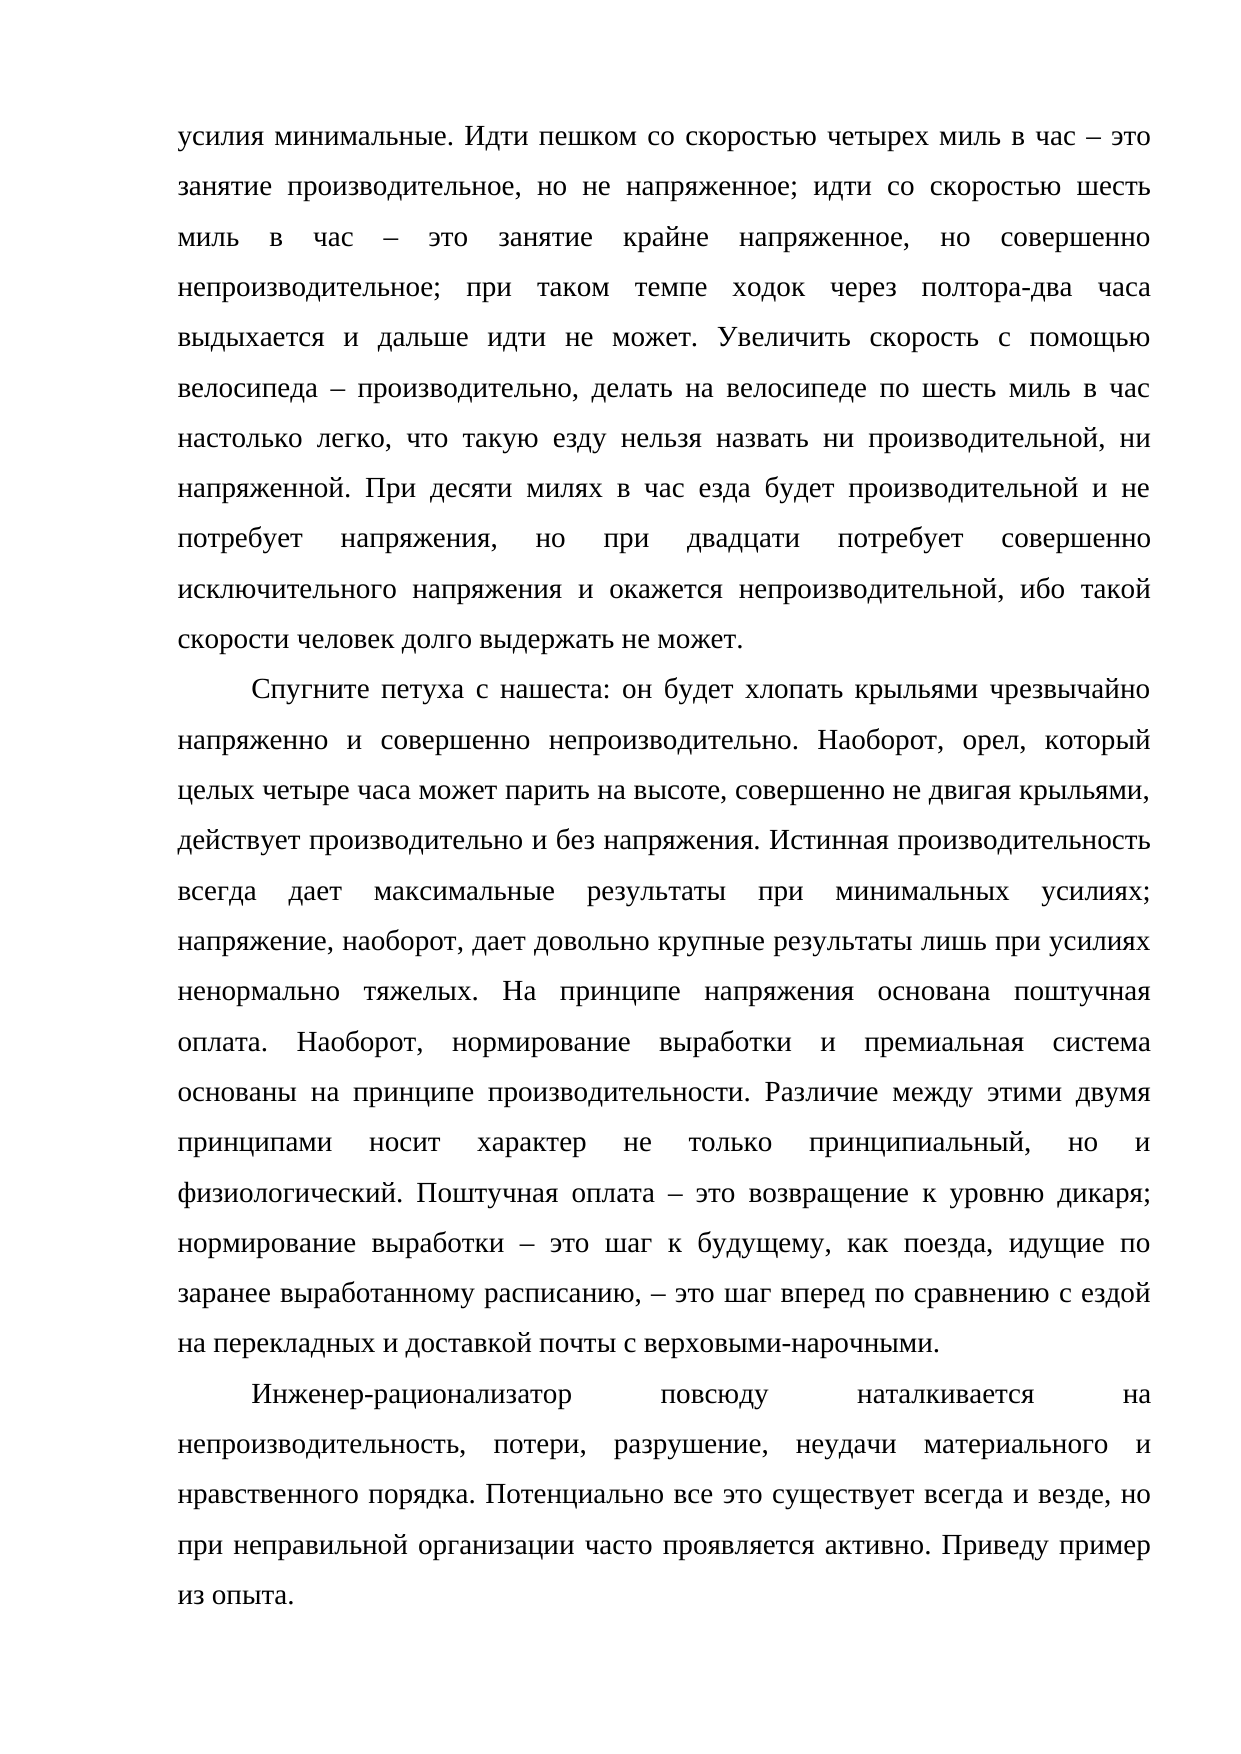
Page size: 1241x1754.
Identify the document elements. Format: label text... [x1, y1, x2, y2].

text Инженер-рационализатор повсюду наталкивается на непроизводительность, потери, разрушение, неудачи материального и нравственного порядка. Потенциально все это существует всегда и везде, но при неправильной организации часто проявляется активно. Приведу пример из опыта. [177, 1376, 1152, 1611]
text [177, 118, 1152, 655]
text Спугните петуха с нашеста: он будет хлопать крыльями чрезвычайно напряженно и совершенно непроизводительно. Наоборот, орел, который целых четыре часа может парить на высоте, совершенно не двигая крыльями, действует производительно и без напряжения. Истинная производительность всегда дает максимальные результаты при минимальных усилиях; напряжение, наоборот, дает довольно крупные результаты лишь при усилиях ненормально тяжелых. На принципе напряжения основана поштучная оплата. Наоборот, нормирование выработки и премиальная система основаны на принципе производительности. Различие между этими двумя принципами носит характер не только принципиальный, но и физиологический. Поштучная оплата – это возвращение к уровню дикаря; нормирование выработки – это шаг к будущему, как поезда, идущие по заранее выработанному расписанию, – это шаг вперед по сравнению с ездой на перекладных и доставкой почты с верховыми-нарочными. [177, 672, 1152, 1359]
